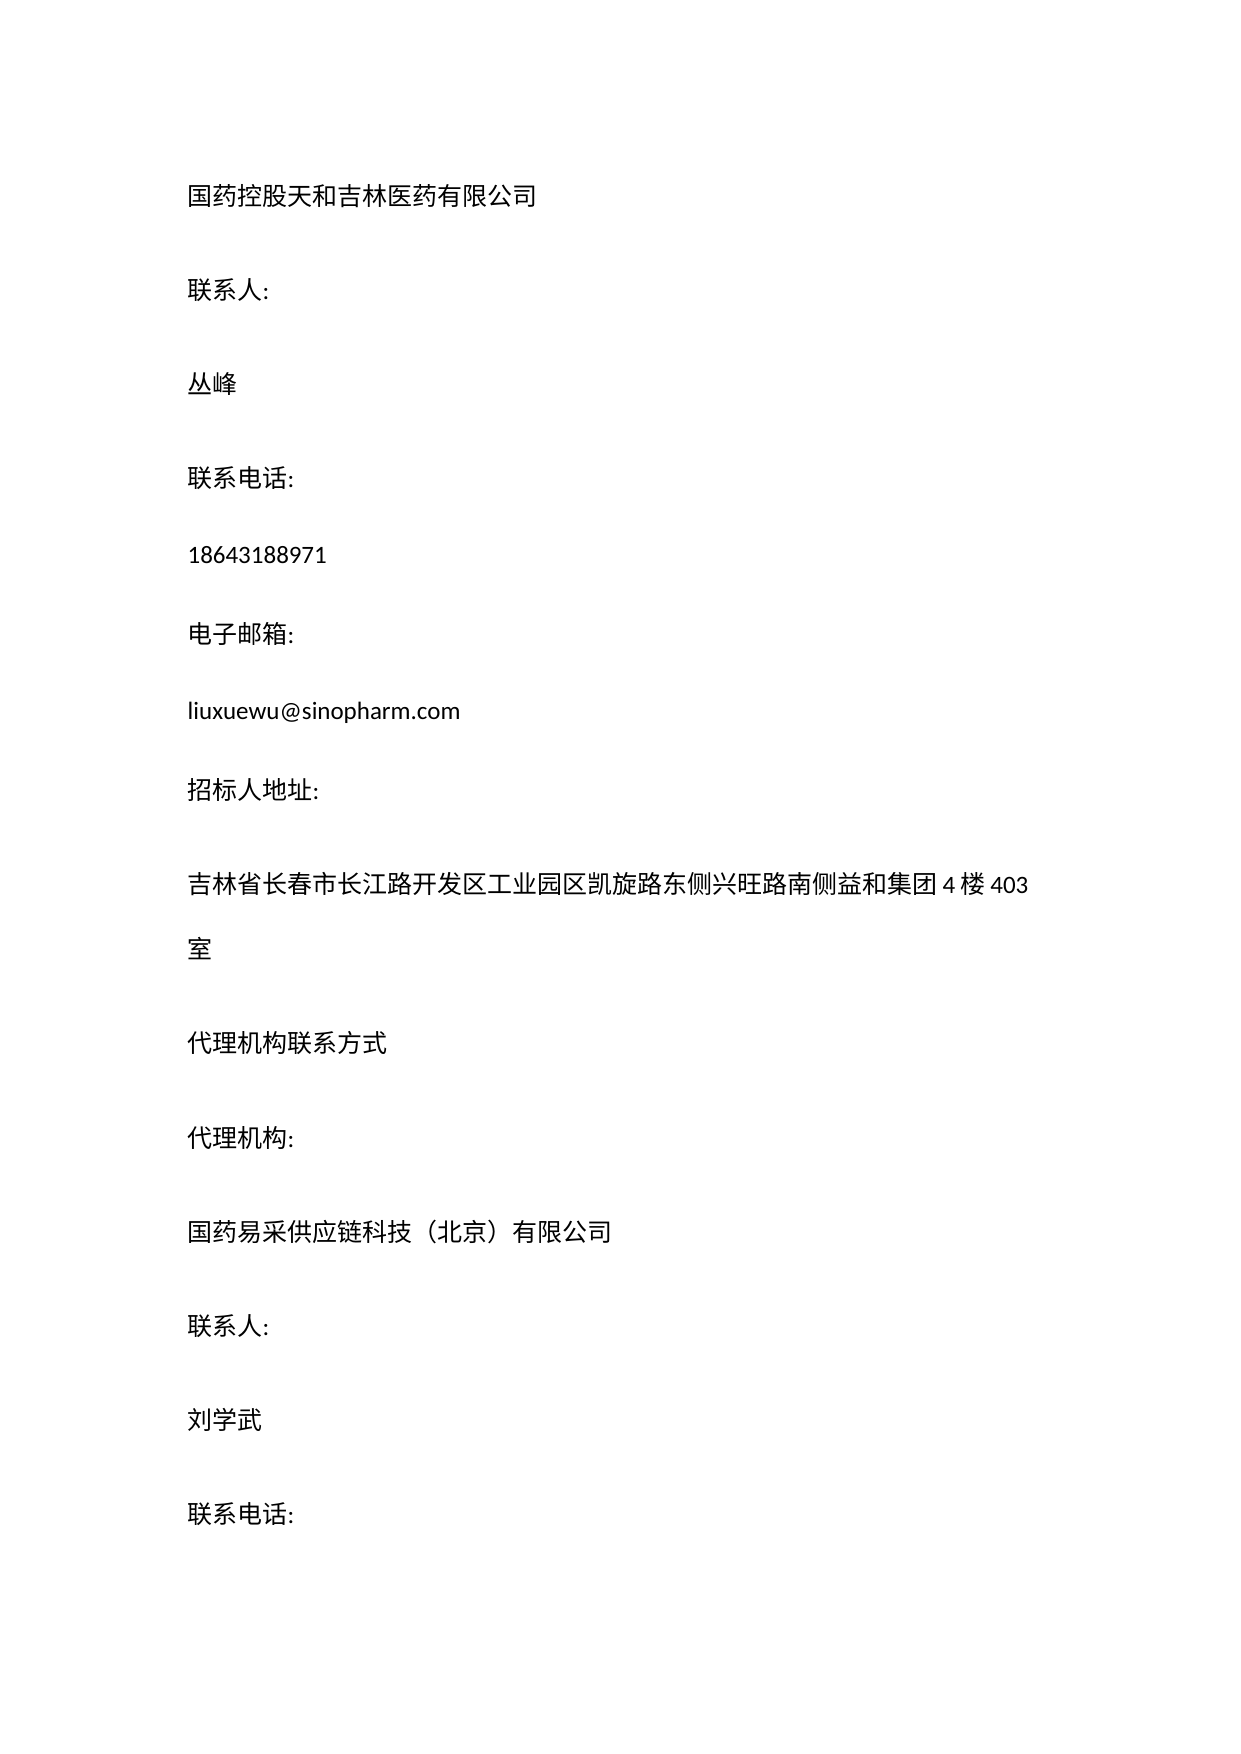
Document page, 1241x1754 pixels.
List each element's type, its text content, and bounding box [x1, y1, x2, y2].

text liuxuewu@sinopharm.com [187, 694, 1053, 727]
text 国药易采供应链科技（北京）有限公司 [187, 1198, 1053, 1263]
text 电子邮箱: [187, 600, 1053, 665]
text 联系电话: [187, 444, 1053, 509]
text 代理机构: [187, 1104, 1053, 1169]
text 联系人: [187, 1292, 1053, 1357]
text 联系人: [187, 256, 1053, 321]
text 联系电话: [187, 1480, 1053, 1545]
text 吉林省长春市长江路开发区工业园区凯旋路东侧兴旺路南侧益和集团4楼403室 [187, 850, 1053, 980]
text 丛峰 [187, 350, 1053, 415]
text 刘学武 [187, 1386, 1053, 1451]
text 代理机构联系方式 [187, 1009, 1053, 1074]
text 国药控股天和吉林医药有限公司 [187, 162, 1053, 227]
text 招标人地址: [187, 756, 1053, 821]
text 18643188971 [187, 539, 1053, 571]
